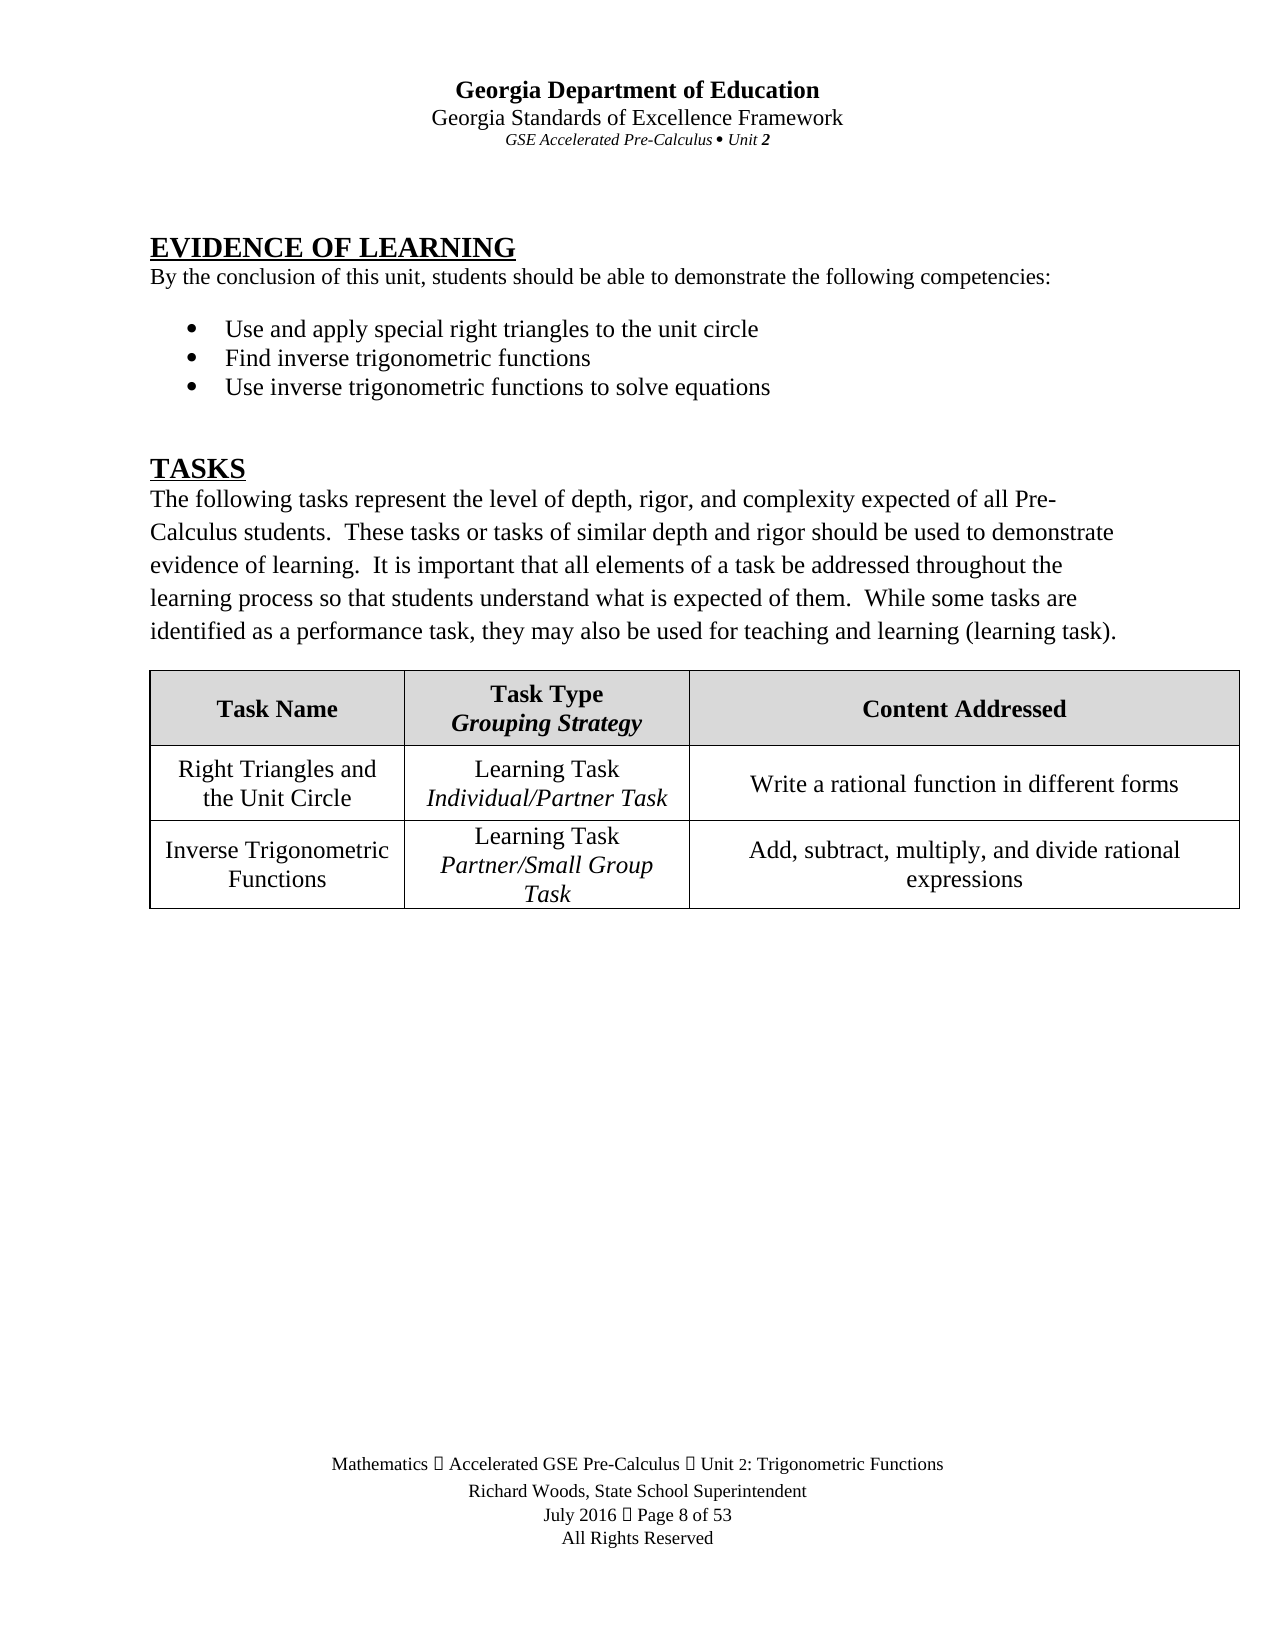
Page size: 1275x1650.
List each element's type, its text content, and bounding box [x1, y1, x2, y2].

list Use and apply special right triangles to the unit circle [187, 314, 1125, 343]
table_cell Learning Task Partner/Small Group Task [405, 821, 689, 907]
subtitle EVIDENCE OF LEARNING [150, 230, 1125, 263]
text By the conclusion of this unit, students should be able to demonstrate the following competencies: [150, 263, 1125, 290]
text The following tasks represent the level of depth, rigor, and complexity expected of all Pre-Calculus students. These tasks or tasks of similar depth and rigor should be used to demonstrate evidence of learning. It is important that all elements of a task be addressed throughout the learning process so that students understand what is expected of them. While some tasks are identified as a performance task, they may also be used for teaching and learning (learning task). [150, 484, 1125, 645]
table_header Content Addressed [690, 671, 1239, 745]
table_cell Right Triangles and the Unit Circle [151, 746, 404, 820]
list Find inverse trigonometric functions [187, 343, 1125, 372]
table_cell Write a rational function in different forms [690, 746, 1239, 820]
table_header Task Type Grouping Strategy [405, 671, 689, 745]
table_cell Learning Task Individual/Partner Task [405, 746, 689, 820]
table_cell Add, subtract, multiply, and divide rational expressions [690, 821, 1239, 907]
table_header Task Name [151, 671, 404, 745]
list Use inverse trigonometric functions to solve equations [187, 372, 1125, 401]
table_cell Inverse Trigonometric Functions [151, 821, 404, 907]
subtitle TASKS [150, 451, 1125, 484]
